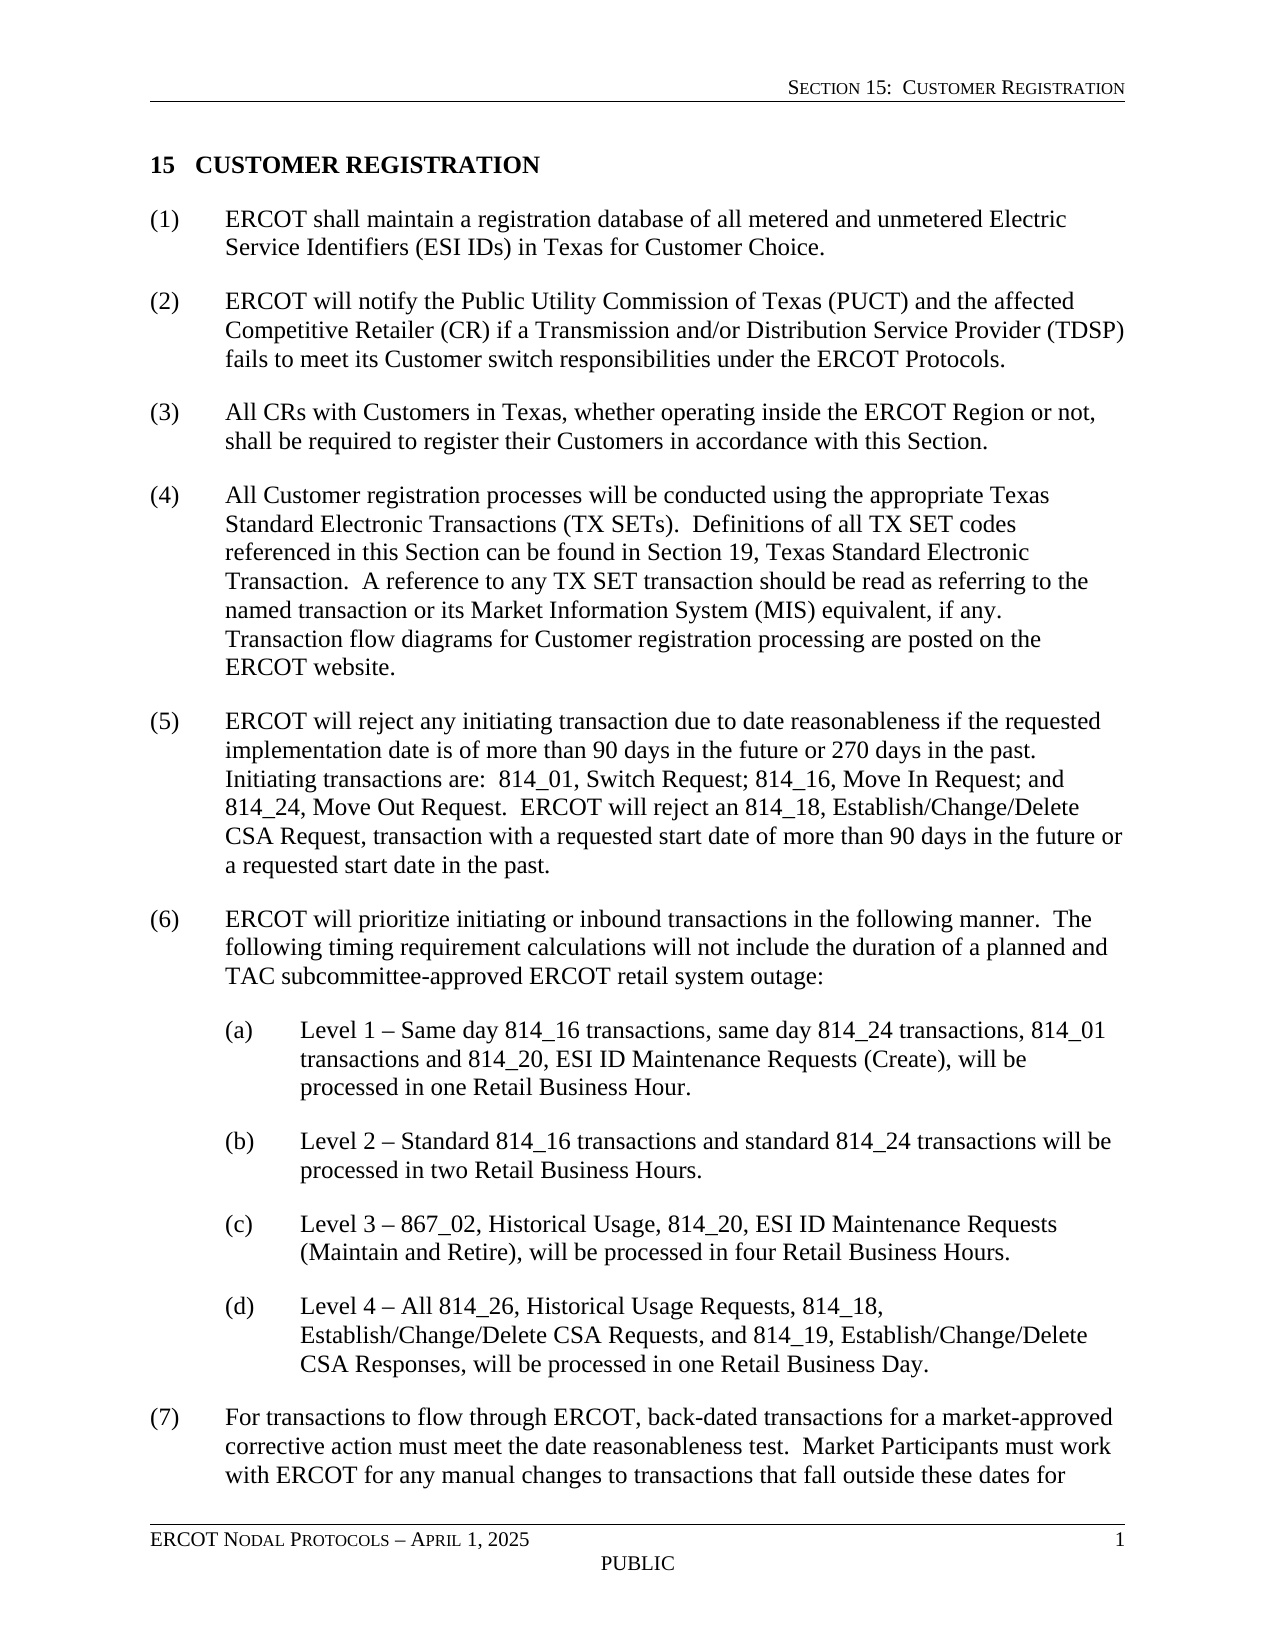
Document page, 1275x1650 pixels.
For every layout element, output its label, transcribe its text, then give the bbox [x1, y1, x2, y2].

text (3) All CRs with Customers in , whether operating inside the ERCOT Region or not, shall be required to register their Customers in accordance with this Section. [150, 397, 1125, 455]
subtitle CUSTOMER REGISTRATION [150, 150, 1125, 179]
text (d) Level 4 – All 814_26, Historical Usage Requests, 814_18, Establish/Change/Delete CSA Requests, and 814_19, Establish/Change/Delete CSA Responses, will be processed in one Retail Business Day. [225, 1291, 1125, 1377]
text (6) ERCOT will prioritize initiating or inbound transactions in the following manner. The following timing requirement calculations will not include the duration of a planned and TAC subcommittee-approved ERCOT retail system outage: [150, 904, 1125, 990]
text (5) ERCOT will reject any initiating transaction due to date reasonableness if the requested implementation date is of more than 90 days in the future or 270 days in the past. Initiating transactions are: 814_01, Switch Request; 814_16, Move In Request; and 814_24, Move Out Request. ERCOT will reject an 814_18, Establish/Change/Delete CSA Request, transaction with a requested start date of more than 90 days in the future or a requested start date in the past. [150, 706, 1125, 879]
text (2) ERCOT will notify the Public Utility Commission of Texas (PUCT) and the affected Competitive Retailer (CR) if a Transmission and/or Distribution Service Provider (TDSP) fails to meet its Customer switch responsibilities under the ERCOT Protocols. [150, 286, 1125, 372]
text (1) ERCOT shall maintain a registration database of all metered and unmetered Electric Service Identifiers (ESI IDs) in Texas for Customer Choice. [150, 204, 1125, 261]
text (b) Level 2 – Standard 814_16 transactions and standard 814_24 transactions will be processed in two Retail Business Hours. [225, 1126, 1125, 1184]
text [150, 1402, 1125, 1489]
text (a) Level 1 – Same day 814_16 transactions, same day 814_24 transactions, 814_01 transactions and 814_20, ESI ID Maintenance Requests (Create), will be processed in one Retail Business Hour. [225, 1015, 1125, 1101]
text (c) Level 3 – 867_02, Historical Usage, 814_20, ESI ID Maintenance Requests (Maintain and Retire), will be processed in four Retail Business Hours. [225, 1209, 1125, 1266]
text (4) All Customer registration processes will be conducted using the appropriate Texas Standard Electronic Transactions (TX SETs). Definitions of all TX SET codes referenced in this Section can be found in Section 19, Texas Standard Electronic Transaction. A reference to any TX SET transaction should be read as referring to the named transaction or its Market Information System (MIS) equivalent, if any. Transaction flow diagrams for Customer registration processing are posted on the ERCOT website. [150, 480, 1125, 681]
